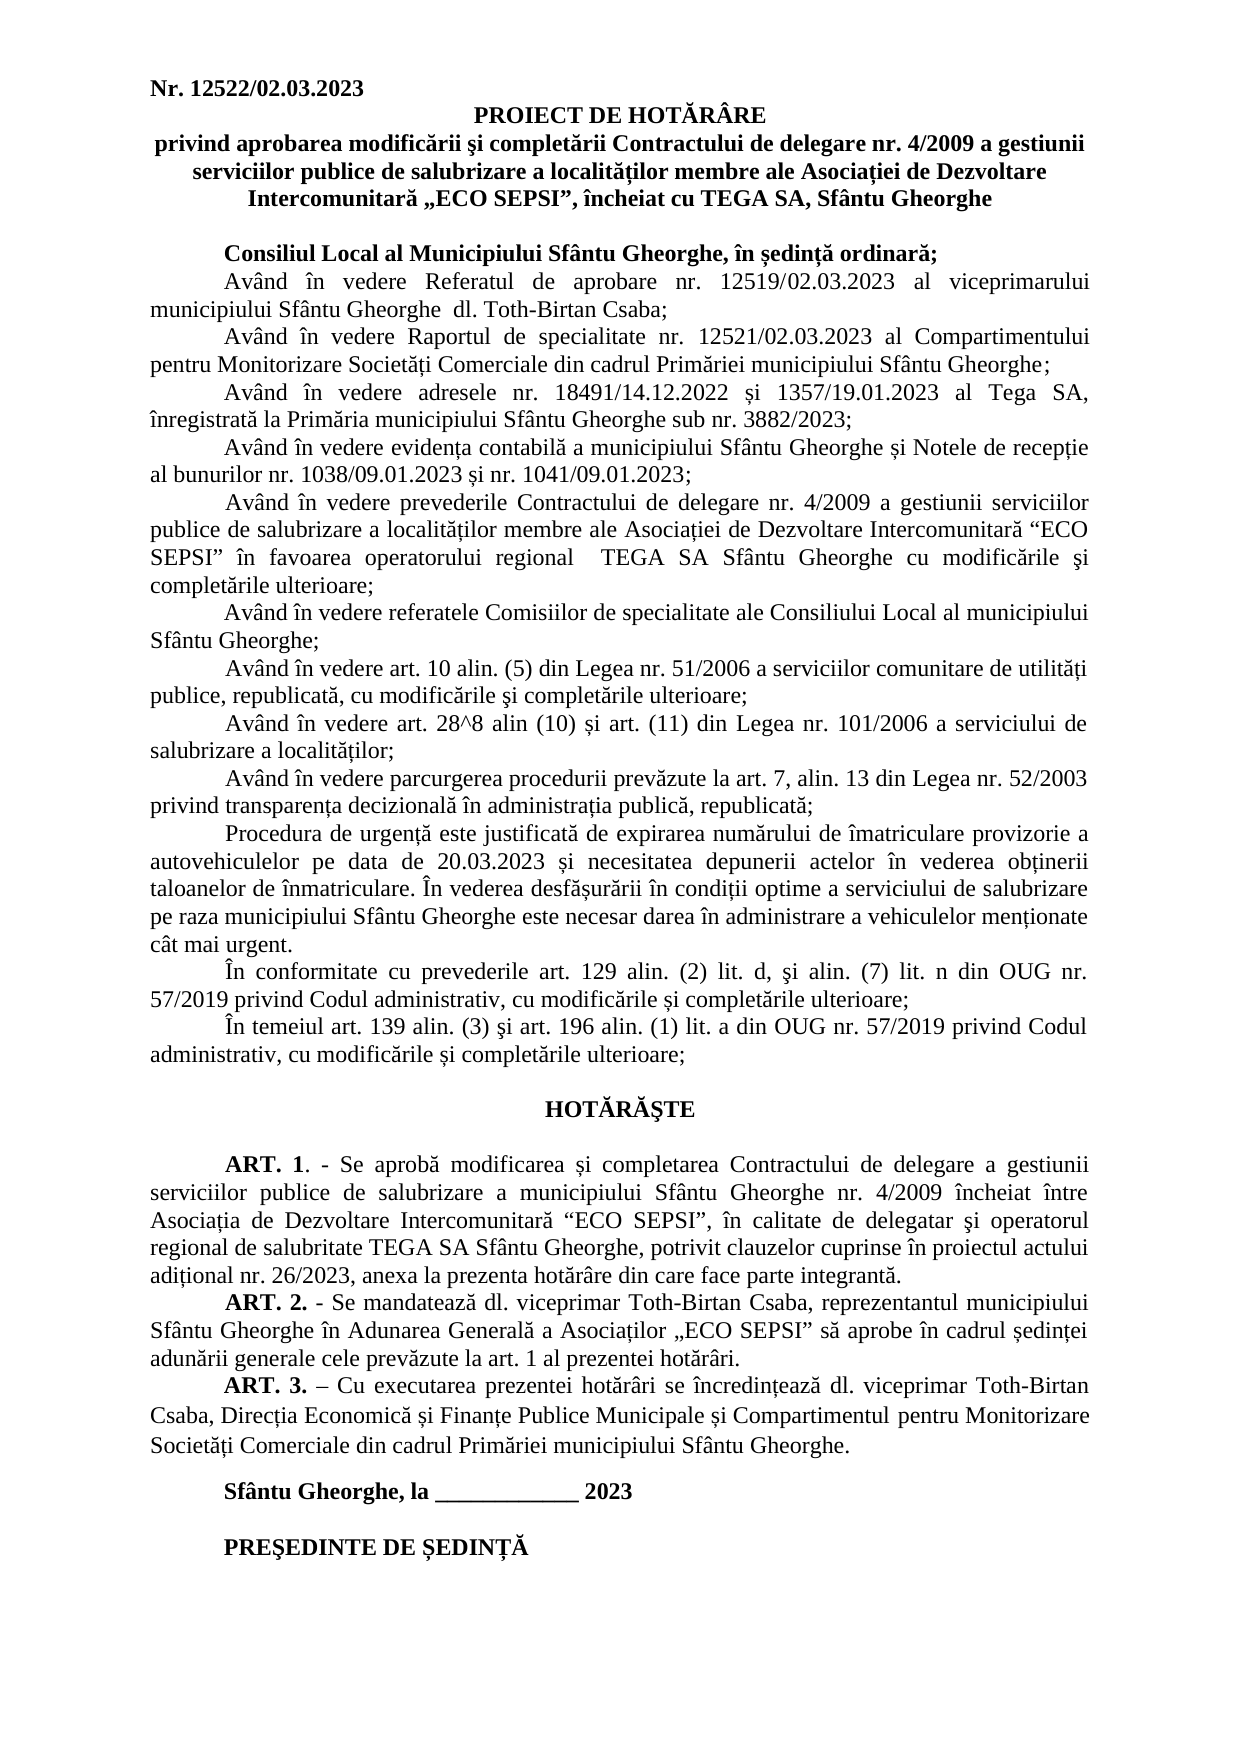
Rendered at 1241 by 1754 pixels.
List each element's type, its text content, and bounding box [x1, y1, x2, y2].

text Având în vedere parcurgerea procedurii prevăzute la art. 7, alin. 13 din Legea nr. 52/2003 privind transparența decizională în administrația publică, republicată; [150, 764, 1090, 819]
text În temeiul art. 139 alin. (3) şi art. 196 alin. (1) lit. a din OUG nr. 57/2019 privind Codul administrativ, cu modificările și completările ulterioare; [150, 1012, 1090, 1068]
text PREŞEDINTE DE ȘEDINȚĂ [150, 1532, 1090, 1560]
text Având în vedere art. 10 alin. (5) din Legea nr. 51/2006 a serviciilor comunitare de utilități publice, republicată, cu modificările şi completările ulterioare; [150, 653, 1090, 709]
text Având în vedere evidența contabilă a municipiului Sfântu Gheorghe și Notele de recepție al bunurilor nr. 1038/09.01.2023 și nr. 1041/09.01.2023; [150, 433, 1090, 488]
text HOTĂRĂŞTE [150, 1095, 1090, 1123]
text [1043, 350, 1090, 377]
text Având în vedere adresele nr. 18491/14.12.2022 și 1357/19.01.2023 al Tega SA, înregistrată la Primăria municipiului Sfântu Gheorghe sub nr. 3882/2023; [150, 377, 1090, 433]
text Consiliul Local al Municipiului Sfântu Gheorghe, în ședință ordinară; [150, 239, 1090, 267]
text privind aprobarea modificării şi completării Contractului de delegare nr. 4/2009 a gestiunii serviciilor publice de salubrizare a localităților membre ale Asociației de Dezvoltare Intercomunitară „ECO SEPSI”, încheiat cu TEGA SA, Sfântu Gheorghe [150, 129, 1090, 212]
text Având în vedere prevederile Contractului de delegare nr. 4/2009 a gestiunii serviciilor publice de salubrizare a localităților membre ale Asociației de Dezvoltare Intercomunitară “ECO SEPSI” în favoarea operatorului regional TEGA SA Sfântu Gheorghe cu modificările şi completările ulterioare; [150, 488, 1090, 598]
text În conformitate cu prevederile art. 129 alin. (2) lit. d, şi alin. (7) lit. n din OUG nr. 57/2019 privind Codul administrativ, cu modificările și completările ulterioare; [150, 957, 1090, 1012]
text Având în vedere referatele Comisiilor de specialitate ale Consiliului Local al municipiului Sfântu Gheorghe; [150, 598, 1090, 653]
text Având în vedere Raportul de specialitate nr. 12521/02.03.2023 al Compartimentului pentru Monitorizare Societăți Comerciale din cadrul Primăriei municipiului Sfântu Gheorghe; [150, 322, 872, 350]
text PROIECT DE HOTĂRÂRE [150, 101, 1090, 129]
text Nr. 12522/02.03.2023 [150, 74, 1090, 101]
text ART. 2. - Se mandatează dl. viceprimar Toth-Birtan Csaba, reprezentantul municipiului Sfântu Gheorghe în Adunarea Generală a Asociaților „ECO SEPSI” să aprobe în cadrul ședinței adunării generale cele prevăzute la art. 1 al prezentei hotărâri. [150, 1288, 1090, 1371]
text ART. 1. - Se aprobă modificarea și completarea Contractului de delegare a gestiunii serviciilor publice de salubrizare a municipiului Sfântu Gheorghe nr. 4/2009 încheiat între Asociația de Dezvoltare Intercomunitară “ECO SEPSI”, în calitate de delegatar şi operatorul regional de salubritate TEGA SA Sfântu Gheorghe, potrivit clauzelor cuprinse în proiectul actului adițional nr. 26/2023, anexa la prezenta hotărâre din care face parte integrantă. [150, 1150, 1090, 1288]
text Sfântu Gheorghe, la ____________ 2023 [150, 1477, 1090, 1505]
text Procedura de urgență este justificată de expirarea numărului de îmatriculare provizorie a autovehiculelor pe data de 20.03.2023 și necesitatea depunerii actelor în vederea obținerii taloanelor de înmatriculare. În vederea desfășurării în condiții optime a serviciului de salubrizare pe raza municipiului Sfântu Gheorghe este necesar darea în administrare a vehiculelor menționate cât mai urgent. [150, 819, 1090, 957]
text Având în vedere Referatul de aprobare nr. 12519/02.03.2023 al viceprimarului municipiului Sfântu Gheorghe dl. Toth-Birtan Csaba; [150, 267, 1090, 322]
text ART. 3. – Cu executarea prezentei hotărâri se încredințează dl. viceprimar Toth-Birtan Csaba, Direcția Economică și Finanțe Publice Municipale și Compartimentul pentru Monitorizare Societăți Comerciale din cadrul Primăriei municipiului Sfântu Gheorghe. [150, 1371, 1090, 1458]
text Având în vedere art. 28^8 alin (10) și art. (11) din Legea nr. 101/2006 a serviciului de salubrizare a localităților; [150, 709, 1090, 764]
